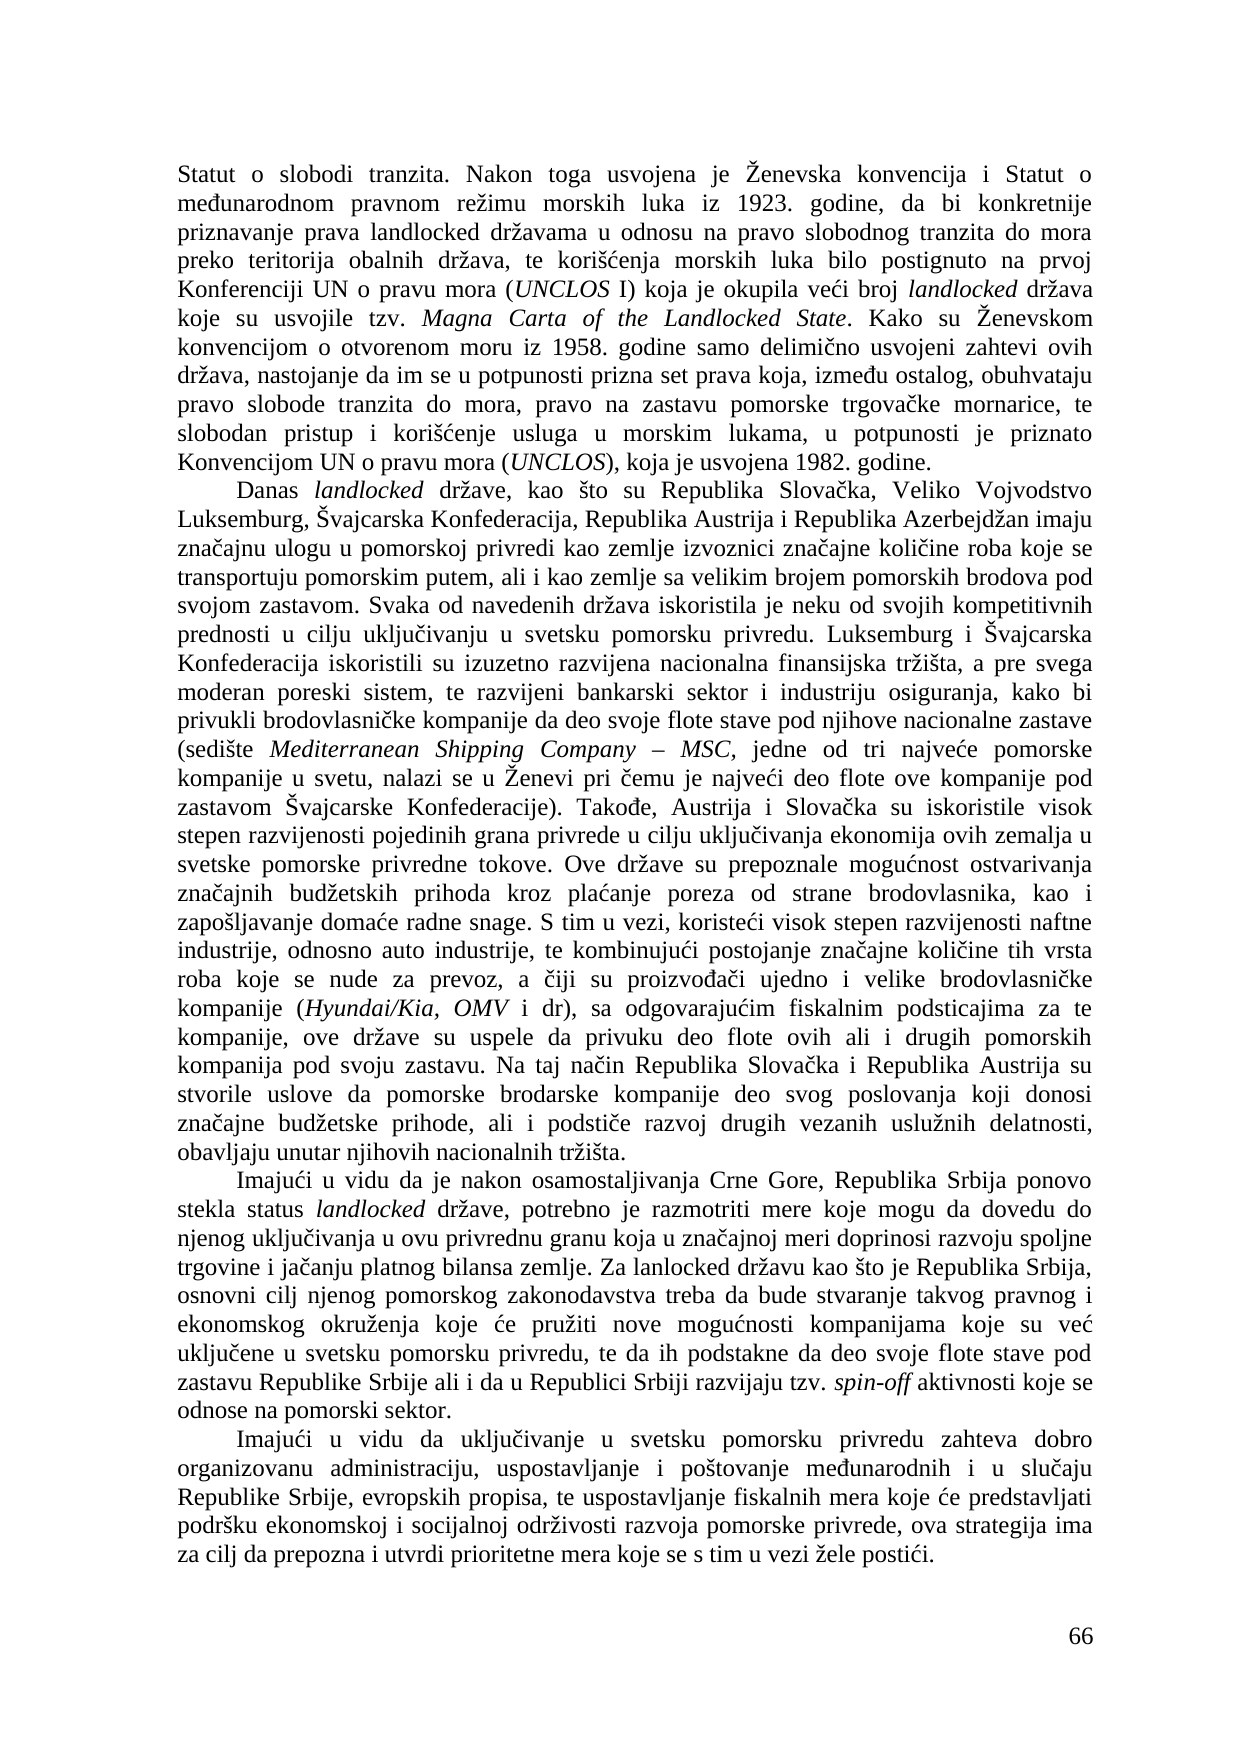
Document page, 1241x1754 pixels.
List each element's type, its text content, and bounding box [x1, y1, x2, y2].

text Imajući u vidu da je nakon osamostaljivanja Crne Gore, Republika Srbija ponovo stekla status landlocked države, potrebno je razmotriti mere koje mogu da dovedu do njenog uključivanja u ovu privrednu granu koja u značajnoj meri doprinosi razvoju spoljne trgovine i jačanju platnog bilansa zemlje. Za lanlocked državu kao što je Republika Srbija, osnovni cilj njenog pomorskog zakonodavstva treba da bude stvaranje takvog pravnog i ekonomskog okruženja koje će pružiti nove mogućnosti kompanijama koje su već uključene u svetsku pomorsku privredu, te da ih podstakne da deo svoje flote stave pod zastavu Republike Srbije ali i da u Republici Srbiji razvijaju tzv. spin-off aktivnosti koje se odnose na pomorski sektor. [177, 1166, 1093, 1424]
text Danas landlocked države, kao što su Republika Slovačka, Veliko Vojvodstvo Luksemburg, Švajcarska Konfederacija, Republika Austrija i Republika Azerbejdžan imaju značajnu ulogu u pomorskoj privredi kao zemlje izvoznici značajne količine roba koje se transportuju pomorskim putem, ali i kao zemlje sa velikim brojem pomorskih brodova pod svojom zastavom. Svaka od navedenih država iskoristila je neku od svojih kompetitivnih prednosti u cilju uključivanju u svetsku pomorsku privredu. Luksemburg i Švajcarska Konfederacija iskoristili su izuzetno razvijena nacionalna finansijska tržišta, a pre svega moderan poreski sistem, te razvijeni bankarski sektor i industriju osiguranja, kako bi privukli brodovlasničke kompanije da deo svoje flote stave pod njihove nacionalne zastave (sedište Mediterranean Shipping Company – MSC, jedne od tri najveće pomorske kompanije u svetu, nalazi se u Ženevi pri čemu je najveći deo flote ove kompanije pod zastavom Švajcarske Konfederacije). Takođe, Austrija i Slovačka su iskoristile visok stepen razvijenosti pojedinih grana privrede u cilju uključivanja ekonomija ovih zemalja u svetske pomorske privredne tokove. Ove države su prepoznale mogućnost ostvarivanja značajnih budžetskih prihoda kroz plaćanje poreza od strane brodovlasnika, kao i zapošljavanje domaće radne snage. S tim u vezi, koristeći visok stepen razvijenosti naftne industrije, odnosno auto industrije, te kombinujući postojanje značajne količine tih vrsta roba koje se nude za prevoz, a čiji su proizvođači ujedno i velike brodovlasničke kompanije (Hyundai/Kia, OMV i dr), sa odgovarajućim fiskalnim podsticajima za te kompanije, ove države su uspele da privuku deo flote ovih ali i drugih pomorskih kompanija pod svoju zastavu. Na taj način Republika Slovačka i Republika Austrija su stvorile uslove da pomorske brodarske kompanije deo svog poslovanja koji donosi značajne budžetske prihode, ali i podstiče razvoj drugih vezanih uslužnih delatnosti, obavljaju unutar njihovih nacionalnih tržišta. [177, 476, 1093, 1166]
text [177, 159, 1093, 476]
text Imajući u vidu da uključivanje u svetsku pomorsku privredu zahteva dobro organizovanu administraciju, uspostavljanje i poštovanje međunarodnih i u slučaju Republike Srbije, evropskih propisa, te uspostavljanje fiskalnih mera koje će predstavljati podršku ekonomskoj i socijalnoj održivosti razvoja pomorske privrede, ova strategija ima za cilj da prepozna i utvrdi prioritetne mera koje se s tim u vezi žele postići. [177, 1424, 1093, 1568]
